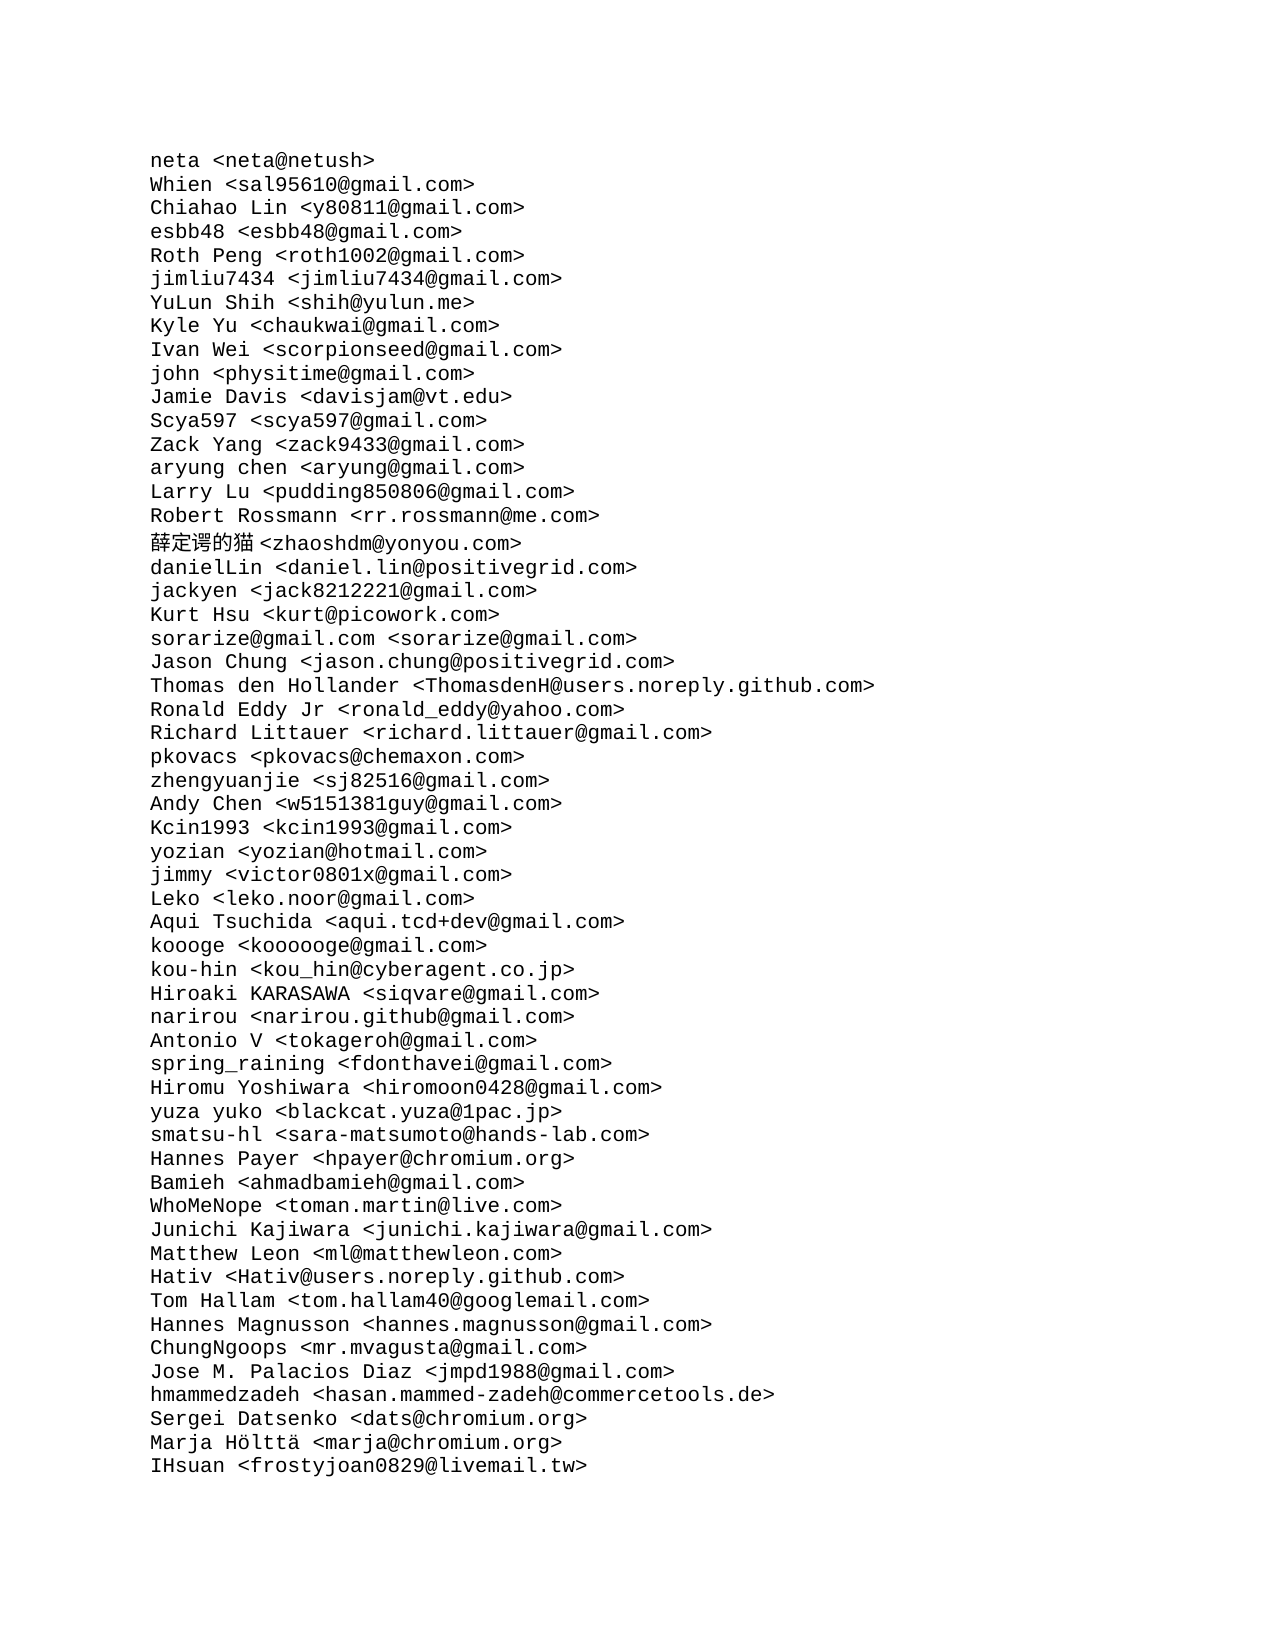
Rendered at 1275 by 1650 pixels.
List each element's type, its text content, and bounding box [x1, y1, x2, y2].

text Leko <leko.noor@gmail.com> [150, 888, 1125, 912]
text Hiroaki KARASAWA <siqvare@gmail.com> [150, 982, 1125, 1006]
text pkovacs <pkovacs@chemaxon.com> [150, 746, 1125, 770]
text Zack Yang <zack9433@gmail.com> [150, 434, 1125, 457]
text hmammedzadeh <hasan.mammed-zadeh@commercetools.de> [150, 1384, 1125, 1408]
text aryung chen <aryung@gmail.com> [150, 457, 1125, 481]
text spring_raining <fdonthavei@gmail.com> [150, 1053, 1125, 1077]
text Jamie Davis <davisjam@vt.edu> [150, 386, 1125, 410]
text narirou <narirou.github@gmail.com> [150, 1006, 1125, 1030]
text Robert Rossmann <rr.rossmann@me.com> [150, 505, 1125, 528]
text danielLin <daniel.lin@positivegrid.com> [150, 557, 1125, 581]
text Kurt Hsu <kurt@picowork.com> [150, 604, 1125, 628]
text koooge <koooooge@gmail.com> [150, 935, 1125, 959]
text Chiahao Lin <y80811@gmail.com> [150, 197, 1125, 221]
text ChungNgoops <mr.mvagusta@gmail.com> [150, 1337, 1125, 1361]
text kou-hin <kou_hin@cyberagent.co.jp> [150, 959, 1125, 982]
text Hannes Payer <hpayer@chromium.org> [150, 1148, 1125, 1172]
text Aqui Tsuchida <aqui.tcd+dev@gmail.com> [150, 912, 1125, 935]
text Richard Littauer <richard.littauer@gmail.com> [150, 722, 1125, 746]
text jackyen <jack8212221@gmail.com> [150, 581, 1125, 604]
text WhoMeNope <toman.martin@live.com> [150, 1195, 1125, 1219]
text YuLun Shih <shih@yulun.me> [150, 292, 1125, 316]
text jimliu7434 <jimliu7434@gmail.com> [150, 268, 1125, 292]
text Roth Peng <roth1002@gmail.com> [150, 244, 1125, 268]
text smatsu-hl <sara-matsumoto@hands-lab.com> [150, 1124, 1125, 1148]
text Hativ <Hativ@users.noreply.github.com> [150, 1266, 1125, 1290]
text Antonio V <tokageroh@gmail.com> [150, 1030, 1125, 1053]
text Whien <sal95610@gmail.com> [150, 174, 1125, 197]
text Tom Hallam <tom.hallam40@googlemail.com> [150, 1290, 1125, 1313]
text Ivan Wei <scorpionseed@gmail.com> [150, 339, 1125, 363]
text Jason Chung <jason.chung@positivegrid.com> [150, 651, 1125, 675]
text sorarize@gmail.com <sorarize@gmail.com> [150, 628, 1125, 651]
text zhengyuanjie <sj82516@gmail.com> [150, 770, 1125, 793]
text john <physitime@gmail.com> [150, 363, 1125, 386]
text yuza yuko <blackcat.yuza@1pac.jp> [150, 1101, 1125, 1124]
text IHsuan <frostyjoan0829@livemail.tw> [150, 1455, 1125, 1479]
text Larry Lu <pudding850806@gmail.com> [150, 481, 1125, 505]
text Hannes Magnusson <hannes.magnusson@gmail.com> [150, 1313, 1125, 1337]
text Kcin1993 <kcin1993@gmail.com> [150, 817, 1125, 841]
text Marja Hölttä <marja@chromium.org> [150, 1432, 1125, 1455]
text Scya597 <scya597@gmail.com> [150, 410, 1125, 434]
text Jose M. Palacios Diaz <jmpd1988@gmail.com> [150, 1361, 1125, 1384]
text Hiromu Yoshiwara <hiromoon0428@gmail.com> [150, 1077, 1125, 1101]
text Andy Chen <w5151381guy@gmail.com> [150, 793, 1125, 817]
text Bamieh <ahmadbamieh@gmail.com> [150, 1172, 1125, 1195]
text esbb48 <esbb48@gmail.com> [150, 221, 1125, 244]
text Kyle Yu <chaukwai@gmail.com> [150, 316, 1125, 339]
text jimmy <victor0801x@gmail.com> [150, 864, 1125, 888]
text yozian <yozian@hotmail.com> [150, 841, 1125, 864]
text 薛定谔的猫 <zhaoshdm@yonyou.com> [150, 528, 1125, 557]
text Thomas den Hollander <ThomasdenH@users.noreply.github.com> [150, 675, 1125, 699]
text Ronald Eddy Jr <ronald_eddy@yahoo.com> [150, 699, 1125, 722]
text Junichi Kajiwara <junichi.kajiwara@gmail.com> [150, 1219, 1125, 1243]
text neta <neta@netush> [150, 150, 1125, 174]
text Sergei Datsenko <dats@chromium.org> [150, 1408, 1125, 1432]
text Matthew Leon <ml@matthewleon.com> [150, 1243, 1125, 1266]
